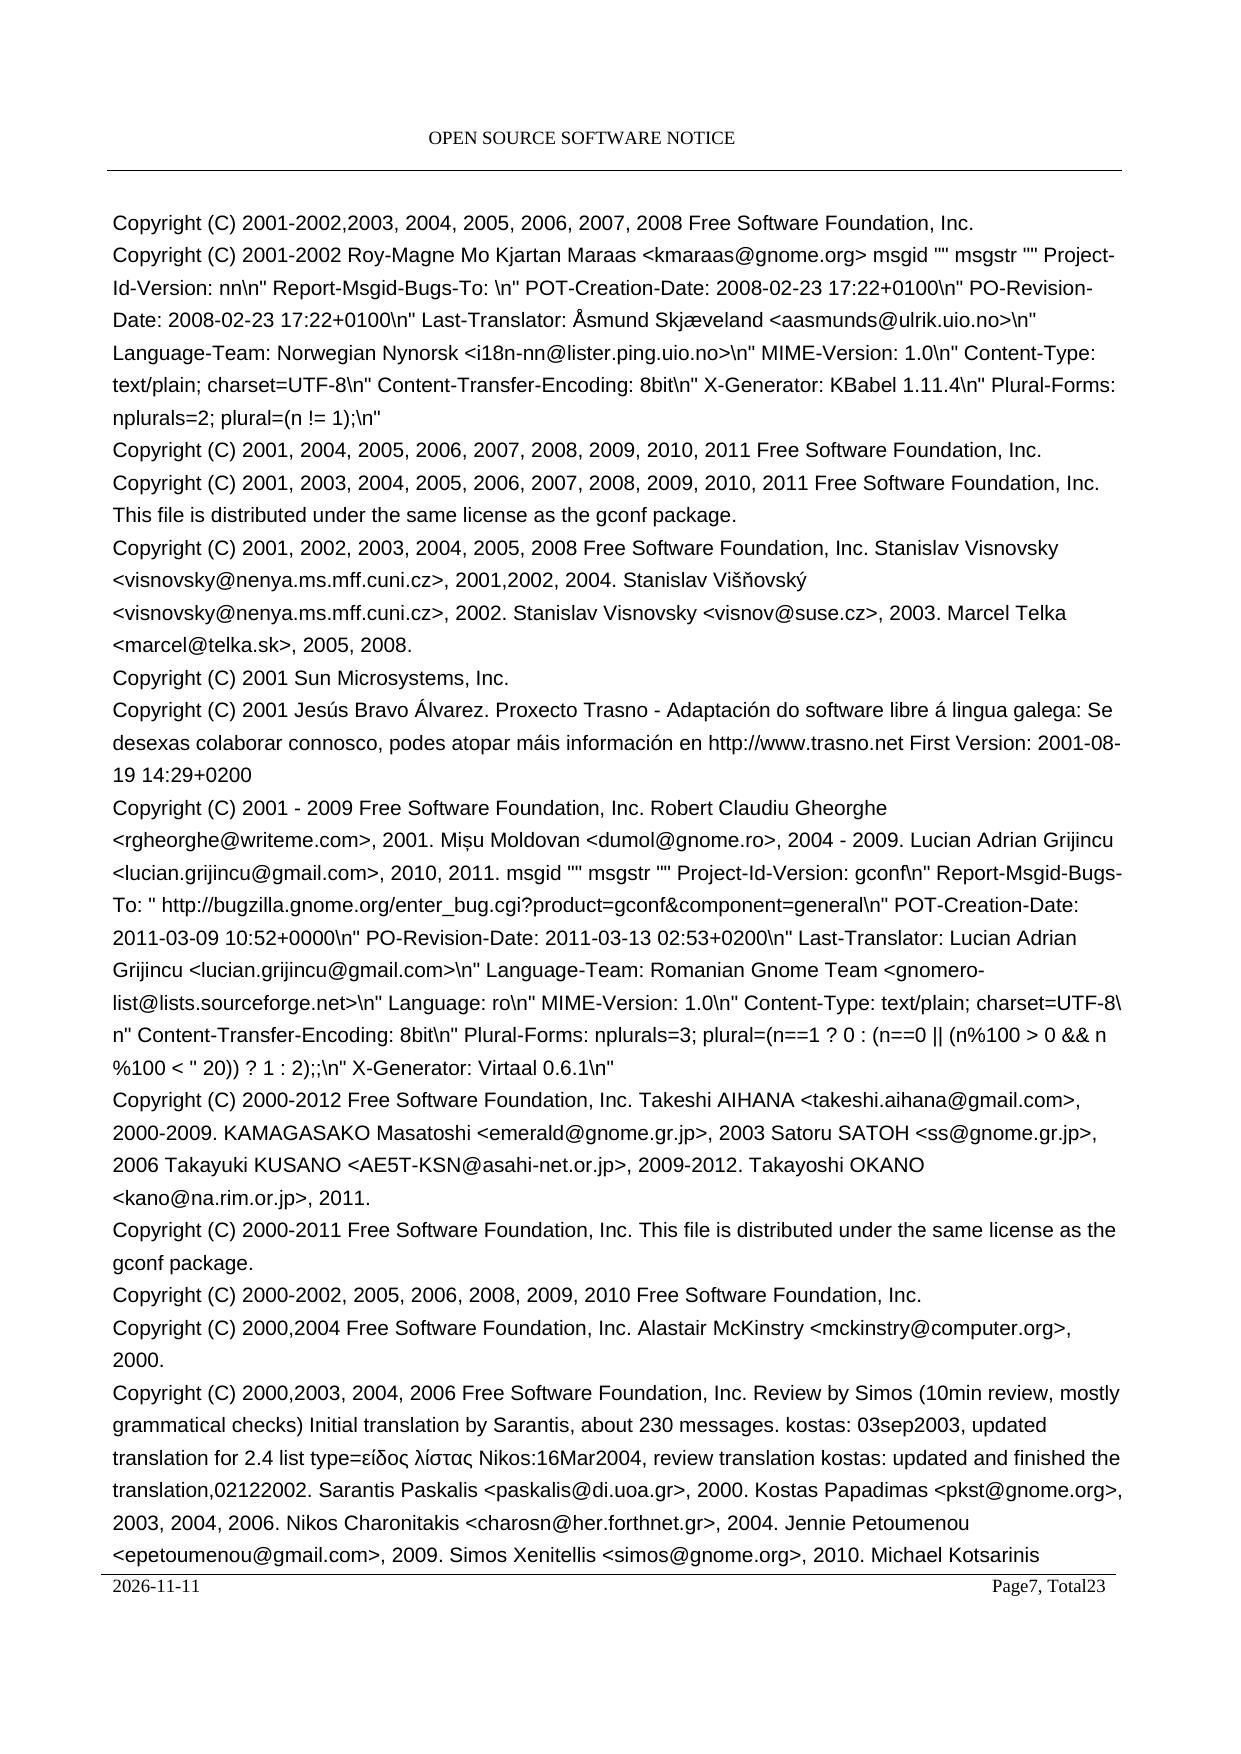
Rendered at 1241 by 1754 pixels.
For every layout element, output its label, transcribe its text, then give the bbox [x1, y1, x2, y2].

text Copyright (C) 2001 Sun Microsystems, Inc. [112, 661, 1128, 694]
text Copyright (C) 2000-2012 Free Software Foundation, Inc. Takeshi AIHANA <takeshi.aihana@gmail.com>, 2000-2009. KAMAGASAKO Masatoshi <emerald@gnome.gr.jp>, 2003 Satoru SATOH <ss@gnome.gr.jp>, 2006 Takayuki KUSANO <AE5T-KSN@asahi-net.or.jp>, 2009-2012. Takayoshi OKANO <kano@na.rim.or.jp>, 2011. [112, 1084, 1128, 1214]
text Copyright (C) 2001-2002,2003, 2004, 2005, 2006, 2007, 2008 Free Software Foundation, Inc. [112, 206, 1128, 239]
text Copyright (C) 2000-2011 Free Software Foundation, Inc. This file is distributed under the same license as the gconf package. [112, 1214, 1128, 1279]
text Copyright (C) 2001, 2003, 2004, 2005, 2006, 2007, 2008, 2009, 2010, 2011 Free Software Foundation, Inc. This file is distributed under the same license as the gconf package. [112, 466, 1128, 531]
text Copyright (C) 2000-2002, 2005, 2006, 2008, 2009, 2010 Free Software Foundation, Inc. [112, 1279, 1128, 1311]
text Copyright (C) 2000,2004 Free Software Foundation, Inc. Alastair McKinstry <mckinstry@computer.org>, 2000. [112, 1311, 1128, 1376]
text Copyright (C) 2001, 2004, 2005, 2006, 2007, 2008, 2009, 2010, 2011 Free Software Foundation, Inc. [112, 434, 1128, 466]
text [112, 1376, 1128, 1571]
text Copyright (C) 2001 Jesús Bravo Álvarez. Proxecto Trasno - Adaptación do software libre á lingua galega: Se desexas colaborar connosco, podes atopar máis información en http://www.trasno.net First Version: 2001-08-19 14:29+0200 [112, 694, 1128, 791]
text Copyright (C) 2001, 2002, 2003, 2004, 2005, 2008 Free Software Foundation, Inc. Stanislav Visnovsky <visnovsky@nenya.ms.mff.cuni.cz>, 2001,2002, 2004. Stanislav Višňovský <visnovsky@nenya.ms.mff.cuni.cz>, 2002. Stanislav Visnovsky <visnov@suse.cz>, 2003. Marcel Telka <marcel@telka.sk>, 2005, 2008. [112, 531, 1128, 661]
text Copyright (C) 2001 - 2009 Free Software Foundation, Inc. Robert Claudiu Gheorghe <rgheorghe@writeme.com>, 2001. Mișu Moldovan <dumol@gnome.ro>, 2004 - 2009. Lucian Adrian Grijincu <lucian.grijincu@gmail.com>, 2010, 2011. msgid "" msgstr "" Project-Id-Version: gconf\n" Report-Msgid-Bugs-To: " http://bugzilla.gnome.org/enter_bug.cgi?product=gconf&component=general\n" POT-Creation-Date: 2011-03-09 10:52+0000\n" PO-Revision-Date: 2011-03-13 02:53+0200\n" Last-Translator: Lucian Adrian Grijincu <lucian.grijincu@gmail.com>\n" Language-Team: Romanian Gnome Team <gnomero-list@lists.sourceforge.net>\n" Language: ro\n" MIME-Version: 1.0\n" Content-Type: text/plain; charset=UTF-8\n" Content-Transfer-Encoding: 8bit\n" Plural-Forms: nplurals=3; plural=(n==1 ? 0 : (n==0 || (n%100 > 0 && n%100 < " 20)) ? 1 : 2);;\n" X-Generator: Virtaal 0.6.1\n" [112, 791, 1128, 1084]
text Copyright (C) 2001-2002 Roy-Magne Mo Kjartan Maraas <kmaraas@gnome.org> msgid "" msgstr "" Project-Id-Version: nn\n" Report-Msgid-Bugs-To: \n" POT-Creation-Date: 2008-02-23 17:22+0100\n" PO-Revision-Date: 2008-02-23 17:22+0100\n" Last-Translator: Åsmund Skjæveland <aasmunds@ulrik.uio.no>\n" Language-Team: Norwegian Nynorsk <i18n-nn@lister.ping.uio.no>\n" MIME-Version: 1.0\n" Content-Type: text/plain; charset=UTF-8\n" Content-Transfer-Encoding: 8bit\n" X-Generator: KBabel 1.11.4\n" Plural-Forms: nplurals=2; plural=(n != 1);\n" [112, 239, 1128, 434]
